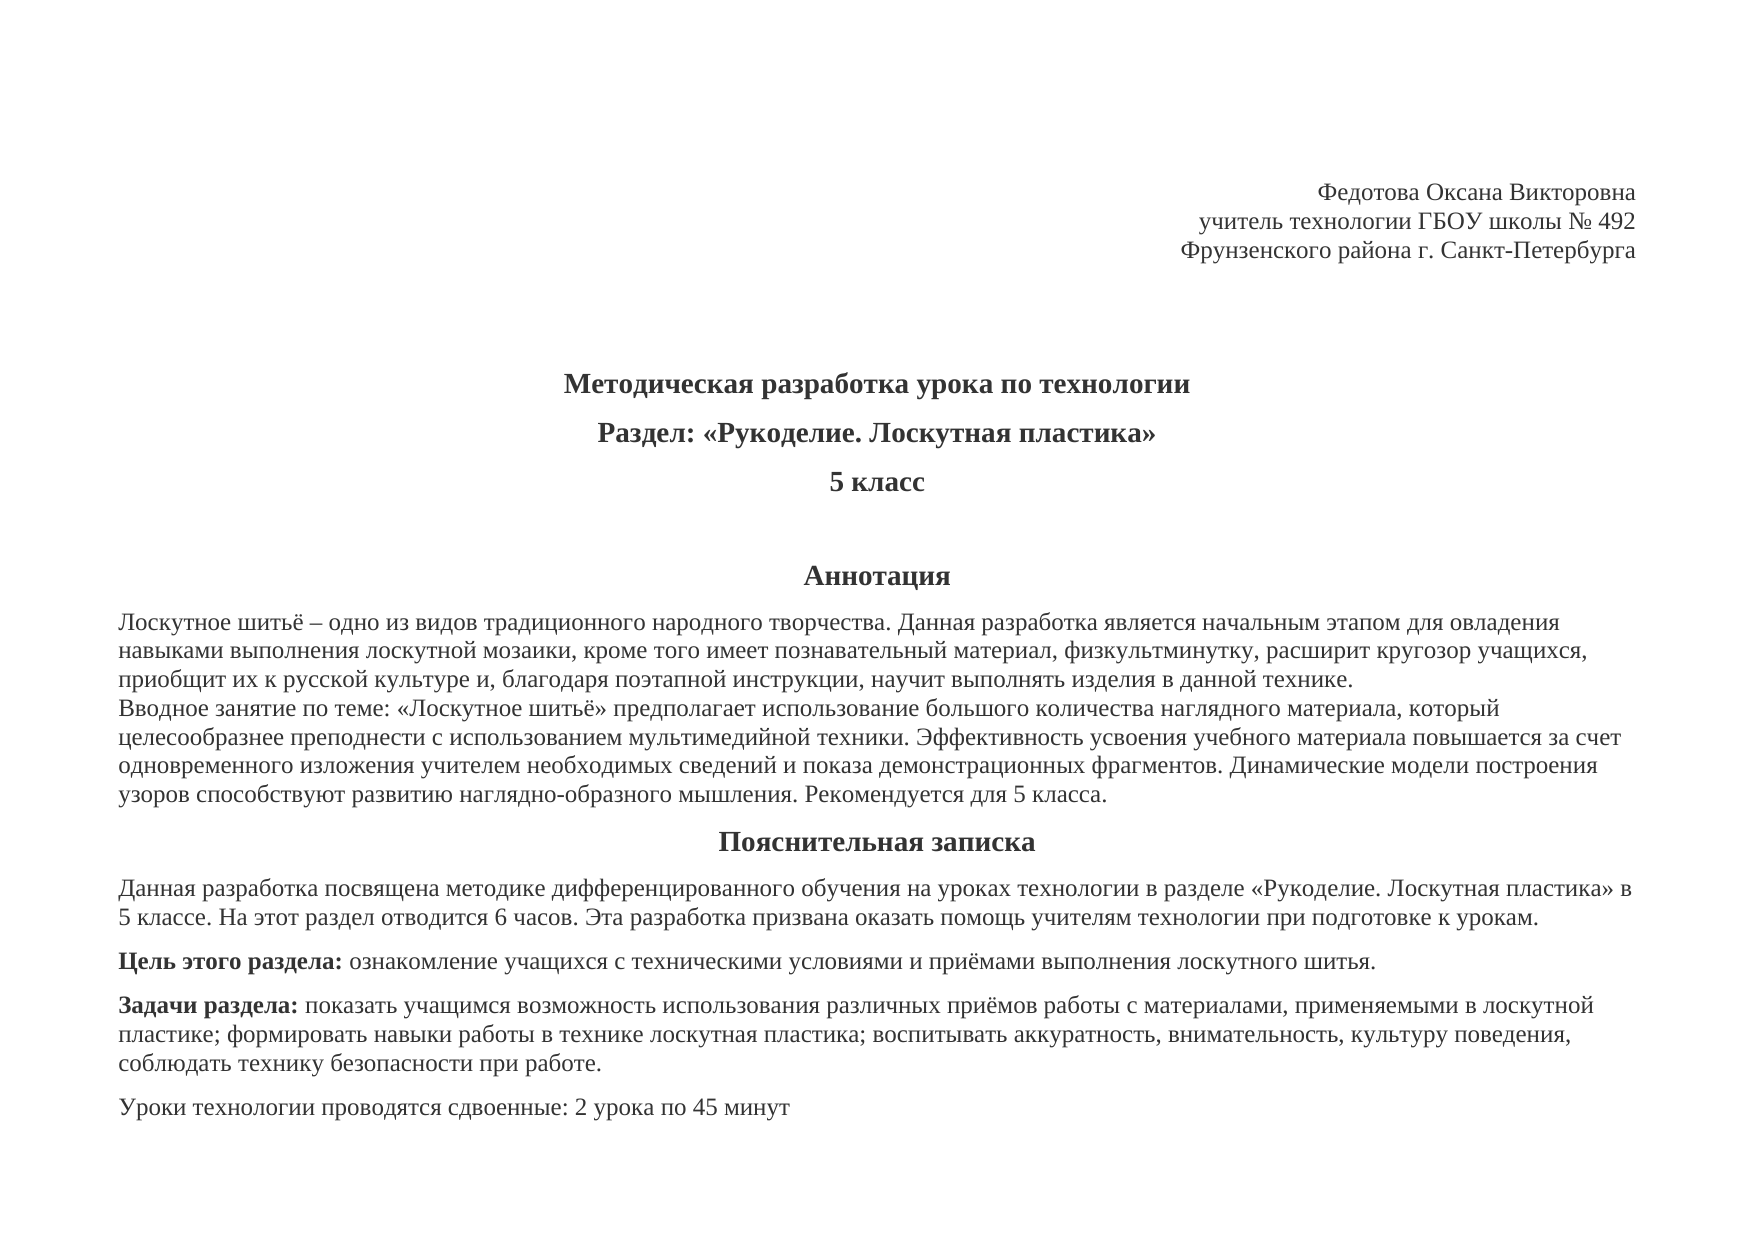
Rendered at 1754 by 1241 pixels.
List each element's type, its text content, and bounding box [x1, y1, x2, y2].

text Аннотация [118, 558, 1636, 591]
text Данная разработка посвящена методике дифференцированного обучения на уроках технологии в разделе «Рукоделие. Лоскутная пластика» в 5 классе. На этот раздел отводится 6 часов. Эта разработка призвана оказать помощь учителям технологии при подготовке к урокам. [118, 873, 1636, 930]
text Лоскутное шитьё – одно из видов традиционного народного творчества. Данная разработка является начальным этапом для овладения навыками выполнения лоскутной мозаики, кроме того имеет познавательный материал, физкультминутку, расширит кругозор учащихся, приобщит их к русской культуре и, благодаря поэтапной инструкции, научит выполнять изделия в данной технике. Вводное занятие по теме: «Лоскутное шитьё» предполагает использование большого количества наглядного материала, который целесообразнее преподнести с использованием мультимедийной техники. Эффективность усвоения учебного материала повышается за счет одновременного изложения учителем необходимых сведений и показа демонстрационных фрагментов. Динамические модели построения узоров способствуют развитию наглядно-образного мышления. Рекомендуется для 5 класса. [118, 607, 1636, 808]
text Задачи раздела: показать учащимся возможность использования различных приёмов работы с материалами, применяемыми в лоскутной пластике; формировать навыки работы в технике лоскутная пластика; воспитывать аккуратность, внимательность, культуру поведения, соблюдать технику безопасности при работе. [118, 990, 1636, 1077]
text Цель этого раздела: ознакомление учащихся с техническими условиями и приёмами выполнения лоскутного шитья. [118, 946, 1636, 975]
text Уроки технологии проводятся сдвоенные: 2 урока по 45 минут [118, 1092, 1636, 1121]
text 5 класс [118, 464, 1636, 498]
text Раздел: «Рукоделие. Лоскутная пластика» [118, 415, 1636, 448]
text Пояснительная записка [118, 824, 1636, 857]
text Методическая разработка урока по технологии [118, 366, 1636, 399]
text Федотова Оксана Викторовна учитель технологии ГБОУ школы № 492 Фрунзенского района г. Санкт-Петербурга [118, 177, 1636, 263]
